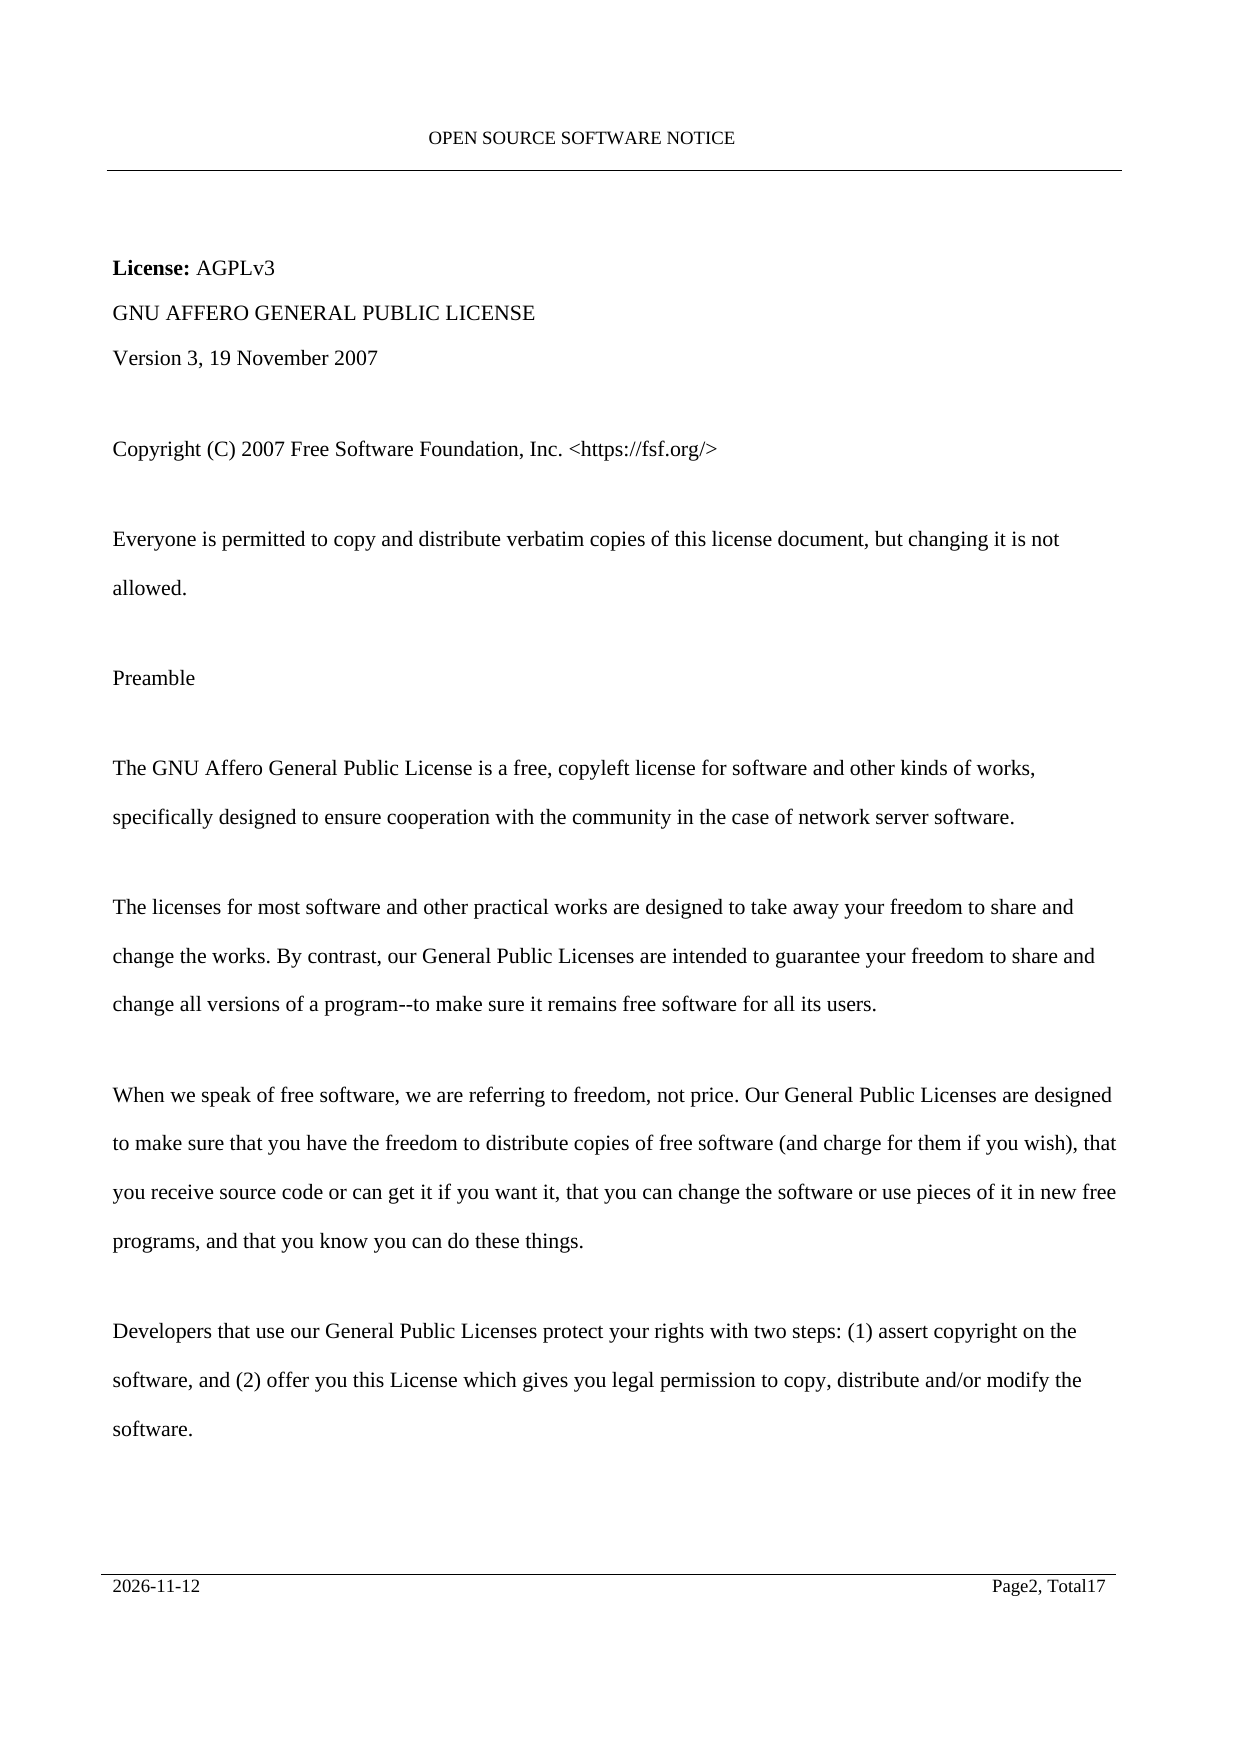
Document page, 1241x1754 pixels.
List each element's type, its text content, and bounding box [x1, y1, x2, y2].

text License: AGPLv3 [112, 251, 1128, 284]
text Everyone is permitted to copy and distribute verbatim copies of this license document, but changing it is not allowed. [112, 522, 1128, 603]
text Developers that use our General Public Licenses protect your rights with two steps: (1) assert copyright on the software, and (2) offer you this License which gives you legal permission to copy, distribute and/or modify the software. [112, 1314, 1128, 1444]
text Preamble [112, 661, 1128, 693]
text Copyright (C) 2007 Free Software Foundation, Inc. <https://fsf.org/> [112, 432, 1128, 464]
text GNU AFFERO GENERAL PUBLIC LICENSE [112, 297, 1128, 329]
text Version 3, 19 November 2007 [112, 342, 1128, 374]
text The licenses for most software and other practical works are designed to take away your freedom to share and change the works. By contrast, our General Public Licenses are intended to guarantee your freedom to share and change all versions of a program--to make sure it remains free software for all its users. [112, 890, 1128, 1020]
text The GNU Affero General Public License is a free, copyleft license for software and other kinds of works, specifically designed to ensure cooperation with the community in the case of network server software. [112, 751, 1128, 832]
text When we speak of free software, we are referring to freedom, not price. Our General Public Licenses are designed to make sure that you have the freedom to distribute copies of free software (and charge for them if you wish), that you receive source code or can get it if you want it, that you can change the software or use pieces of it in new free programs, and that you know you can do these things. [112, 1078, 1128, 1257]
